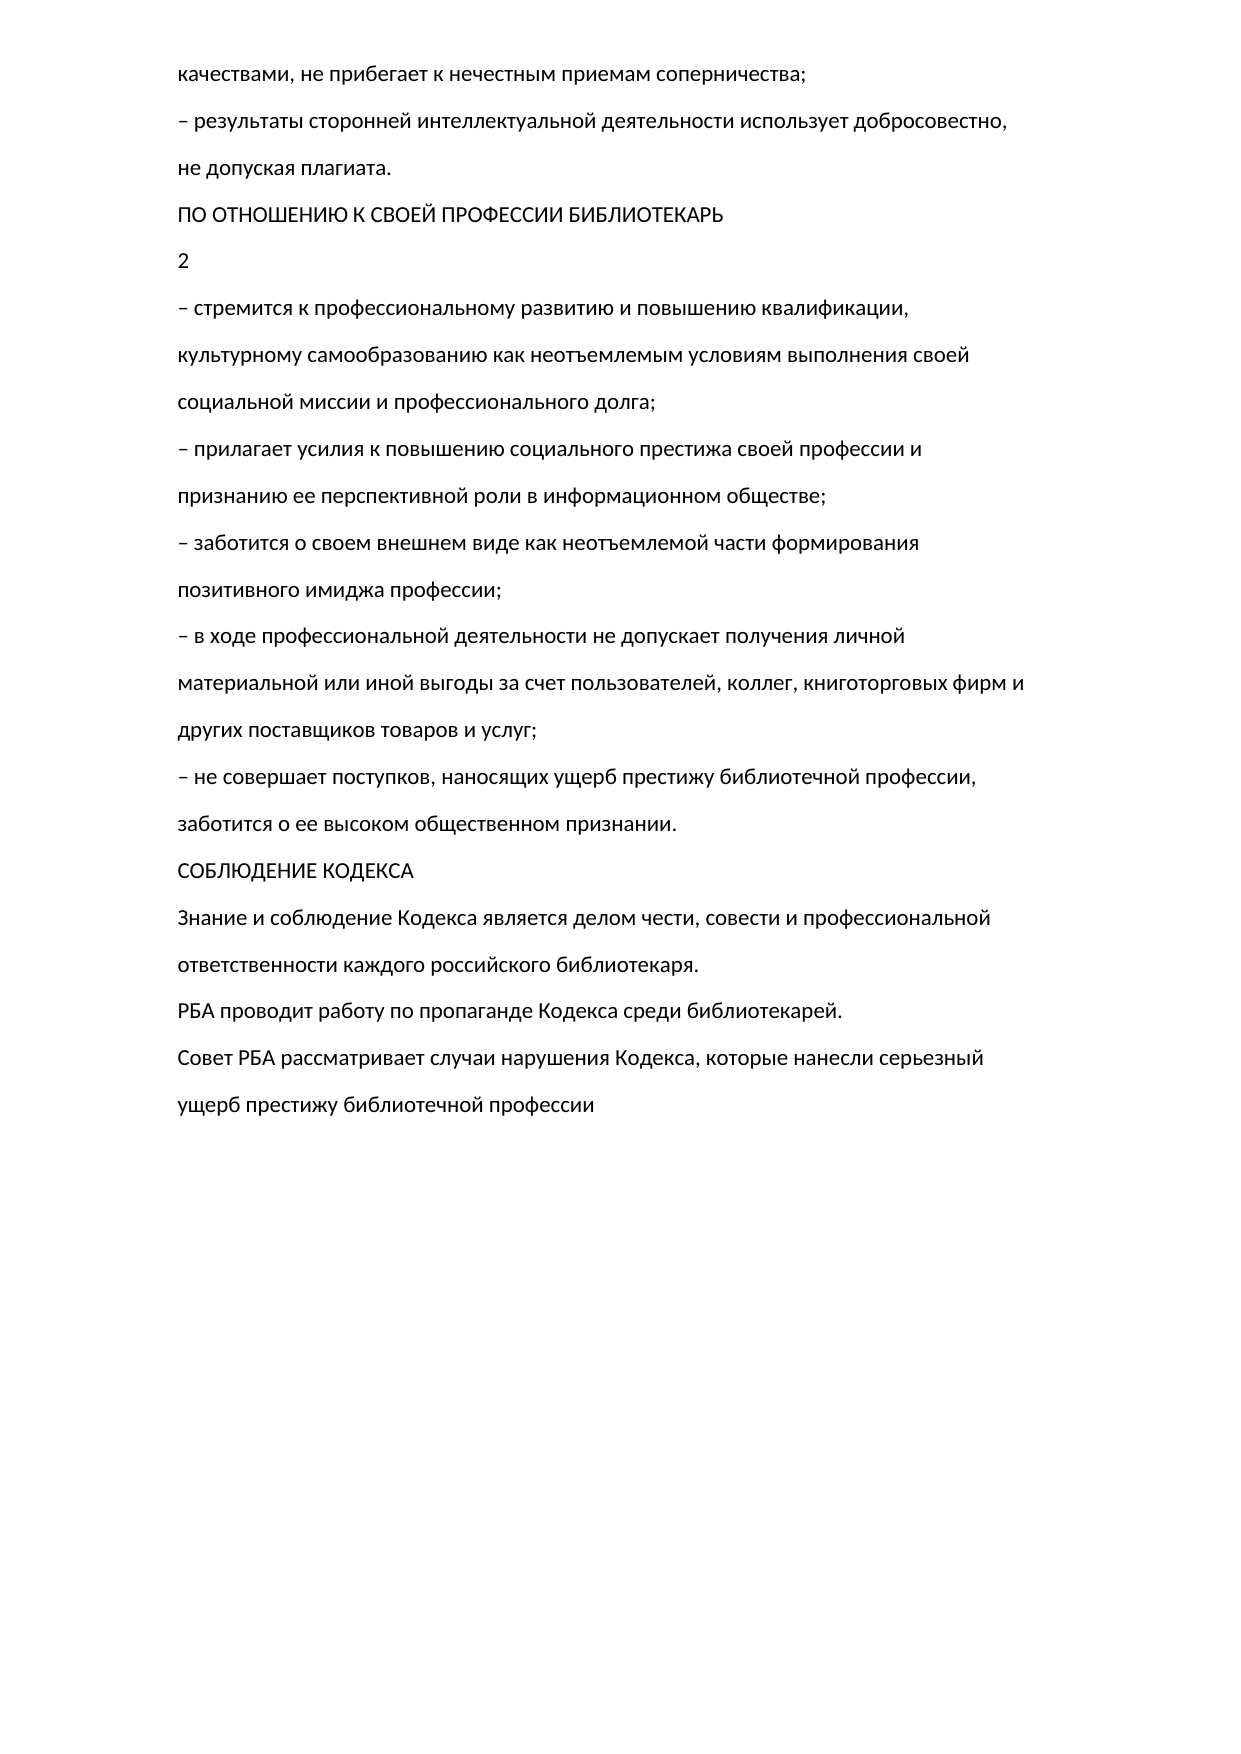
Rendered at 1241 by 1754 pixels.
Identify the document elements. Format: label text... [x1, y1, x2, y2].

text – прилагает усилия к повышению социального престижа своей профессии и [177, 434, 1152, 462]
text РБА проводит работу по пропаганде Кодекса среди библиотекарей. [177, 997, 1152, 1025]
text ответственности каждого российского библиотекаря. [177, 950, 1152, 978]
text – стремится к профессиональному развитию и повышению квалификации, [177, 293, 1152, 322]
text Совет РБА рассматривает случаи нарушения Кодекса, которые нанесли серьезный [177, 1043, 1152, 1072]
text – результаты сторонней интеллектуальной деятельности использует добросовестно, [177, 106, 1152, 134]
text СОБЛЮДЕНИЕ КОДЕКСА [177, 856, 1152, 884]
text качествами, не прибегает к нечестным приемам соперничества; [177, 59, 1152, 87]
text других поставщиков товаров и услуг; [177, 715, 1152, 743]
text 2 [177, 247, 1152, 275]
text не допуская плагиата. [177, 153, 1152, 181]
text социальной миссии и профессионального долга; [177, 387, 1152, 415]
text позитивного имиджа профессии; [177, 575, 1152, 603]
text признанию ее перспективной роли в информационном обществе; [177, 481, 1152, 509]
text – в ходе профессиональной деятельности не допускает получения личной [177, 622, 1152, 650]
text ущерб престижу библиотечной профессии [177, 1090, 1152, 1118]
text культурному самообразованию как неотъемлемым условиям выполнения своей [177, 340, 1152, 368]
text – не совершает поступков, наносящих ущерб престижу библиотечной профессии, [177, 762, 1152, 790]
text заботится о ее высоком общественном признании. [177, 809, 1152, 837]
text Знание и соблюдение Кодекса является делом чести, совести и профессиональной [177, 903, 1152, 931]
text ПО ОТНОШЕНИЮ К СВОЕЙ ПРОФЕССИИ БИБЛИОТЕКАРЬ [177, 200, 1152, 228]
text – заботится о своем внешнем виде как неотъемлемой части формирования [177, 528, 1152, 556]
text материальной или иной выгоды за счет пользователей, коллег, книготорговых фирм и [177, 668, 1152, 697]
